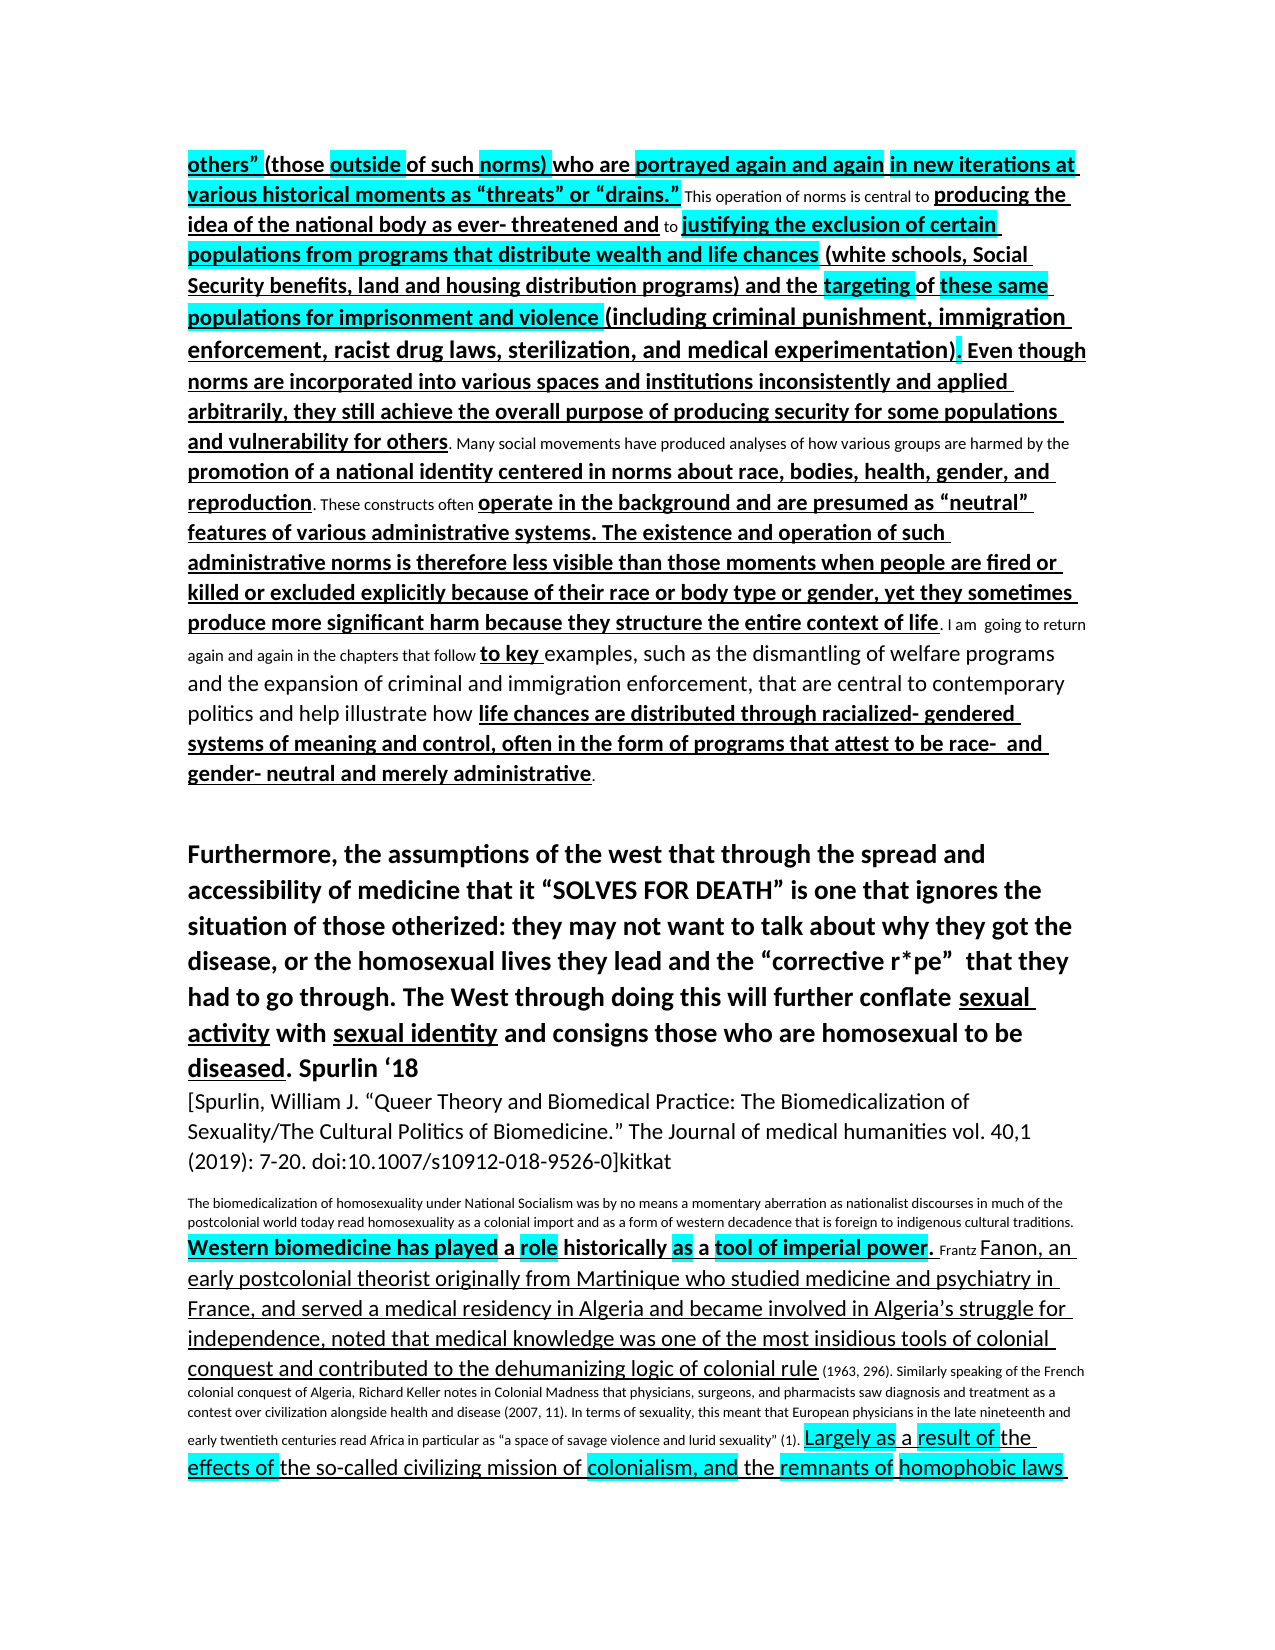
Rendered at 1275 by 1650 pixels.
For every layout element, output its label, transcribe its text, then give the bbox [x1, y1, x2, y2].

text [Spurlin, William J. “Queer Theory and Biomedical Practice: The Biomedicalization of Sexuality/The Cultural Politics of Biomedicine.” The Journal of medical humanities vol. 40,1 (2019): 7-20. doi:10.1007/s10912-018-9526-0]kitkat [187, 1087, 1087, 1176]
subtitle Furthermore, the assumptions of the west that through the spread and accessibility of medicine that it “SOLVES FOR DEATH” is one that ignores the situation of those otherized: they may not want to talk about why they got the disease, or the homosexual lives they lead and the “corrective r*pe” that they had to go through. The West through doing this will further conflate sexual activity with sexual identity and consigns those who are homosexual to be diseased. Spurlin ‘18 [187, 838, 1087, 1084]
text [187, 150, 1087, 788]
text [187, 1194, 1087, 1481]
